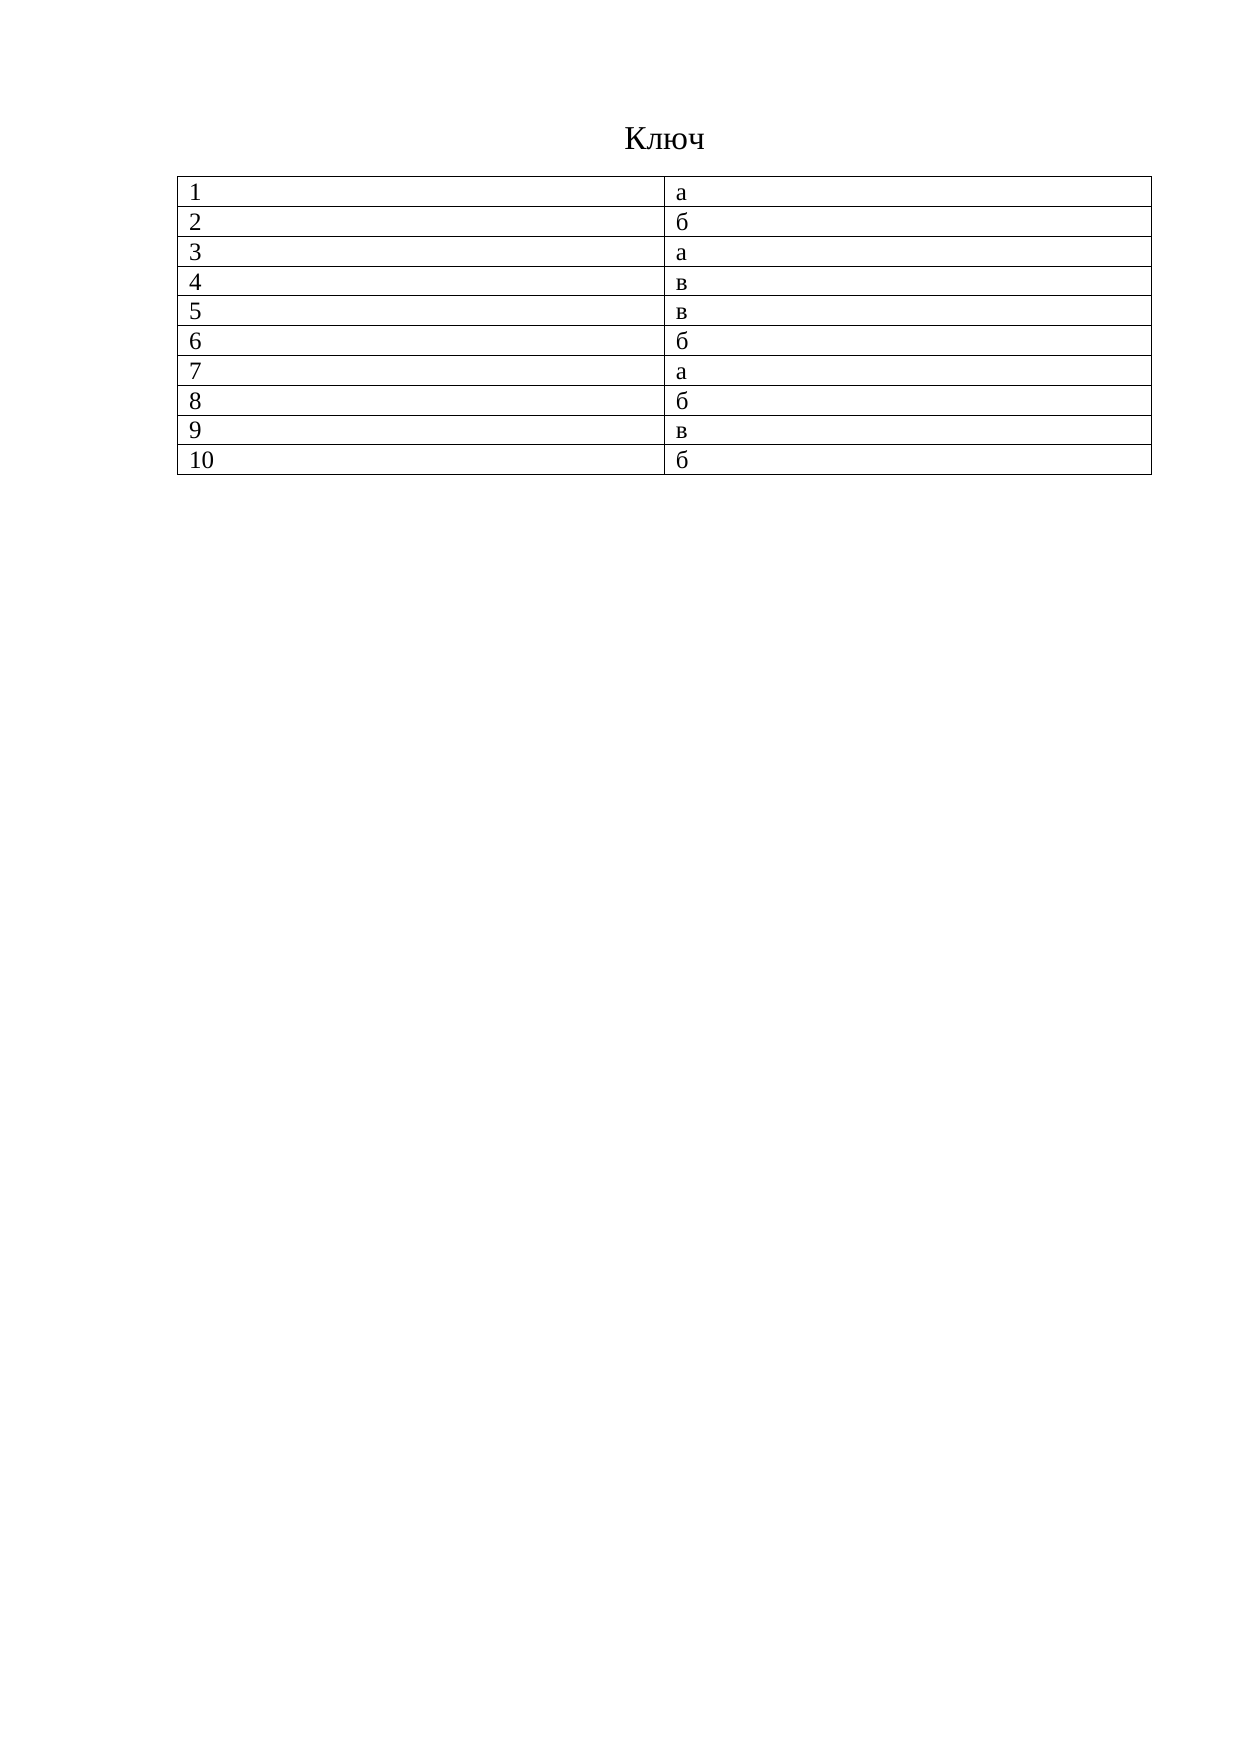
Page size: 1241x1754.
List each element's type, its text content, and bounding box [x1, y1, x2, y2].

table_cell в [665, 296, 1151, 325]
table_cell 3 [178, 237, 664, 266]
table_cell б [665, 326, 1151, 355]
table_cell 7 [178, 356, 664, 385]
table_cell 4 [178, 267, 664, 295]
table_cell б [665, 386, 1151, 414]
text Ключ [177, 118, 1152, 156]
table_cell б [665, 445, 1151, 474]
table_cell 6 [178, 326, 664, 355]
table_cell 8 [178, 386, 664, 414]
table_cell 10 [178, 445, 664, 474]
table_header а [665, 177, 1151, 206]
table_cell в [665, 416, 1151, 444]
table_header 1 [178, 177, 664, 206]
table_cell б [665, 207, 1151, 236]
table_cell а [665, 356, 1151, 385]
table_cell 2 [178, 207, 664, 236]
table_cell 9 [178, 416, 664, 444]
table_cell в [665, 267, 1151, 295]
table_cell а [665, 237, 1151, 266]
table_cell 5 [178, 296, 664, 325]
